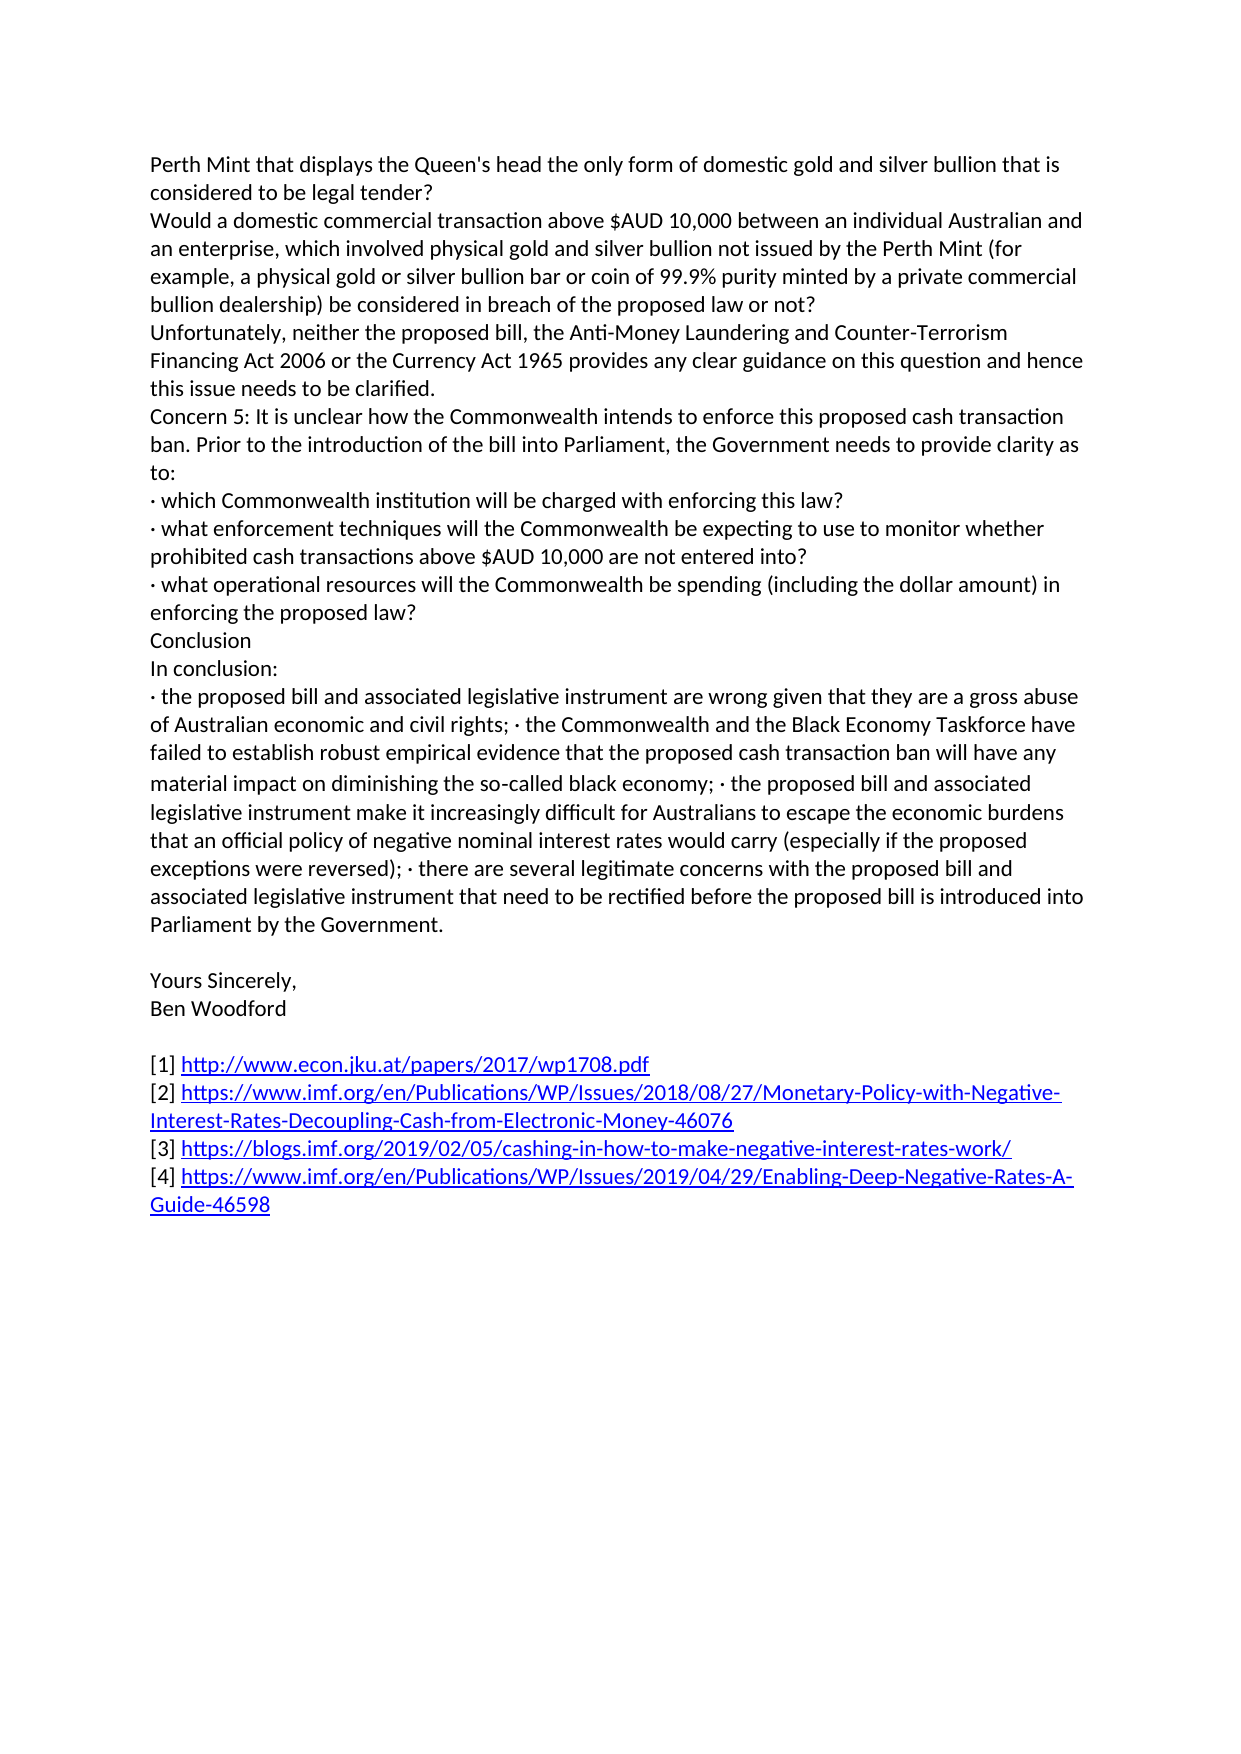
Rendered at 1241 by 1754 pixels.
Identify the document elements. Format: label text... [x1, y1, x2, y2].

text Unfortunately, neither the proposed bill, the Anti-Money Laundering and Counter-Terrorism Financing Act 2006 or the Currency Act 1965 provides any clear guidance on this question and hence this issue needs to be clarified. [150, 318, 1090, 402]
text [150, 150, 1090, 206]
text Would a domestic commercial transaction above $AUD 10,000 between an individual Australian and an enterprise, which involved physical gold and silver bullion not issued by the Perth Mint (for example, a physical gold or silver bullion bar or coin of 99.9% purity minted by a private commercial bullion dealership) be considered in breach of the proposed law or not? [150, 206, 1090, 318]
text [1] http://www.econ.jku.at/papers/2017/wp1708.pdf [150, 1050, 1090, 1078]
text [2] https://www.imf.org/en/Publications/WP/Issues/2018/08/27/Monetary-Policy-with-Negative-Interest-Rates-Decoupling-Cash-from-Electronic-Money-46076 [150, 1078, 1090, 1134]
text In conclusion: [150, 654, 1090, 682]
text Concern 5: It is unclear how the Commonwealth intends to enforce this proposed cash transaction ban. Prior to the introduction of the bill into Parliament, the Government needs to provide clarity as to: [150, 402, 1090, 486]
text · what operational resources will the Commonwealth be spending (including the dollar amount) in enforcing the proposed law? [150, 570, 1090, 626]
text [3] https://blogs.imf.org/2019/02/05/cashing-in-how-to-make-negative-interest-rates-work/ [150, 1134, 1090, 1162]
text Conclusion [150, 626, 1090, 654]
text · which Commonwealth institution will be charged with enforcing this law? [150, 486, 1090, 514]
text · what enforcement techniques will the Commonwealth be expecting to use to monitor whether prohibited cash transactions above $AUD 10,000 are not entered into? [150, 514, 1090, 570]
text Yours Sincerely, [150, 966, 1090, 994]
text [4] https://www.imf.org/en/Publications/WP/Issues/2019/04/29/Enabling-Deep-Negative-Rates-A-Guide-46598 [150, 1162, 1090, 1218]
text · the proposed bill and associated legislative instrument are wrong given that they are a gross abuse of Australian economic and civil rights; · the Commonwealth and the Black Economy Taskforce have failed to establish robust empirical evidence that the proposed cash transaction ban will have any material impact on diminishing the so-called black economy; · the proposed bill and associated legislative instrument make it increasingly difficult for Australians to escape the economic burdens that an official policy of negative nominal interest rates would carry (especially if the proposed exceptions were reversed); · there are several legitimate concerns with the proposed bill and associated legislative instrument that need to be rectified before the proposed bill is introduced into Parliament by the Government. [150, 682, 1090, 938]
text Ben Woodford [150, 994, 1090, 1022]
